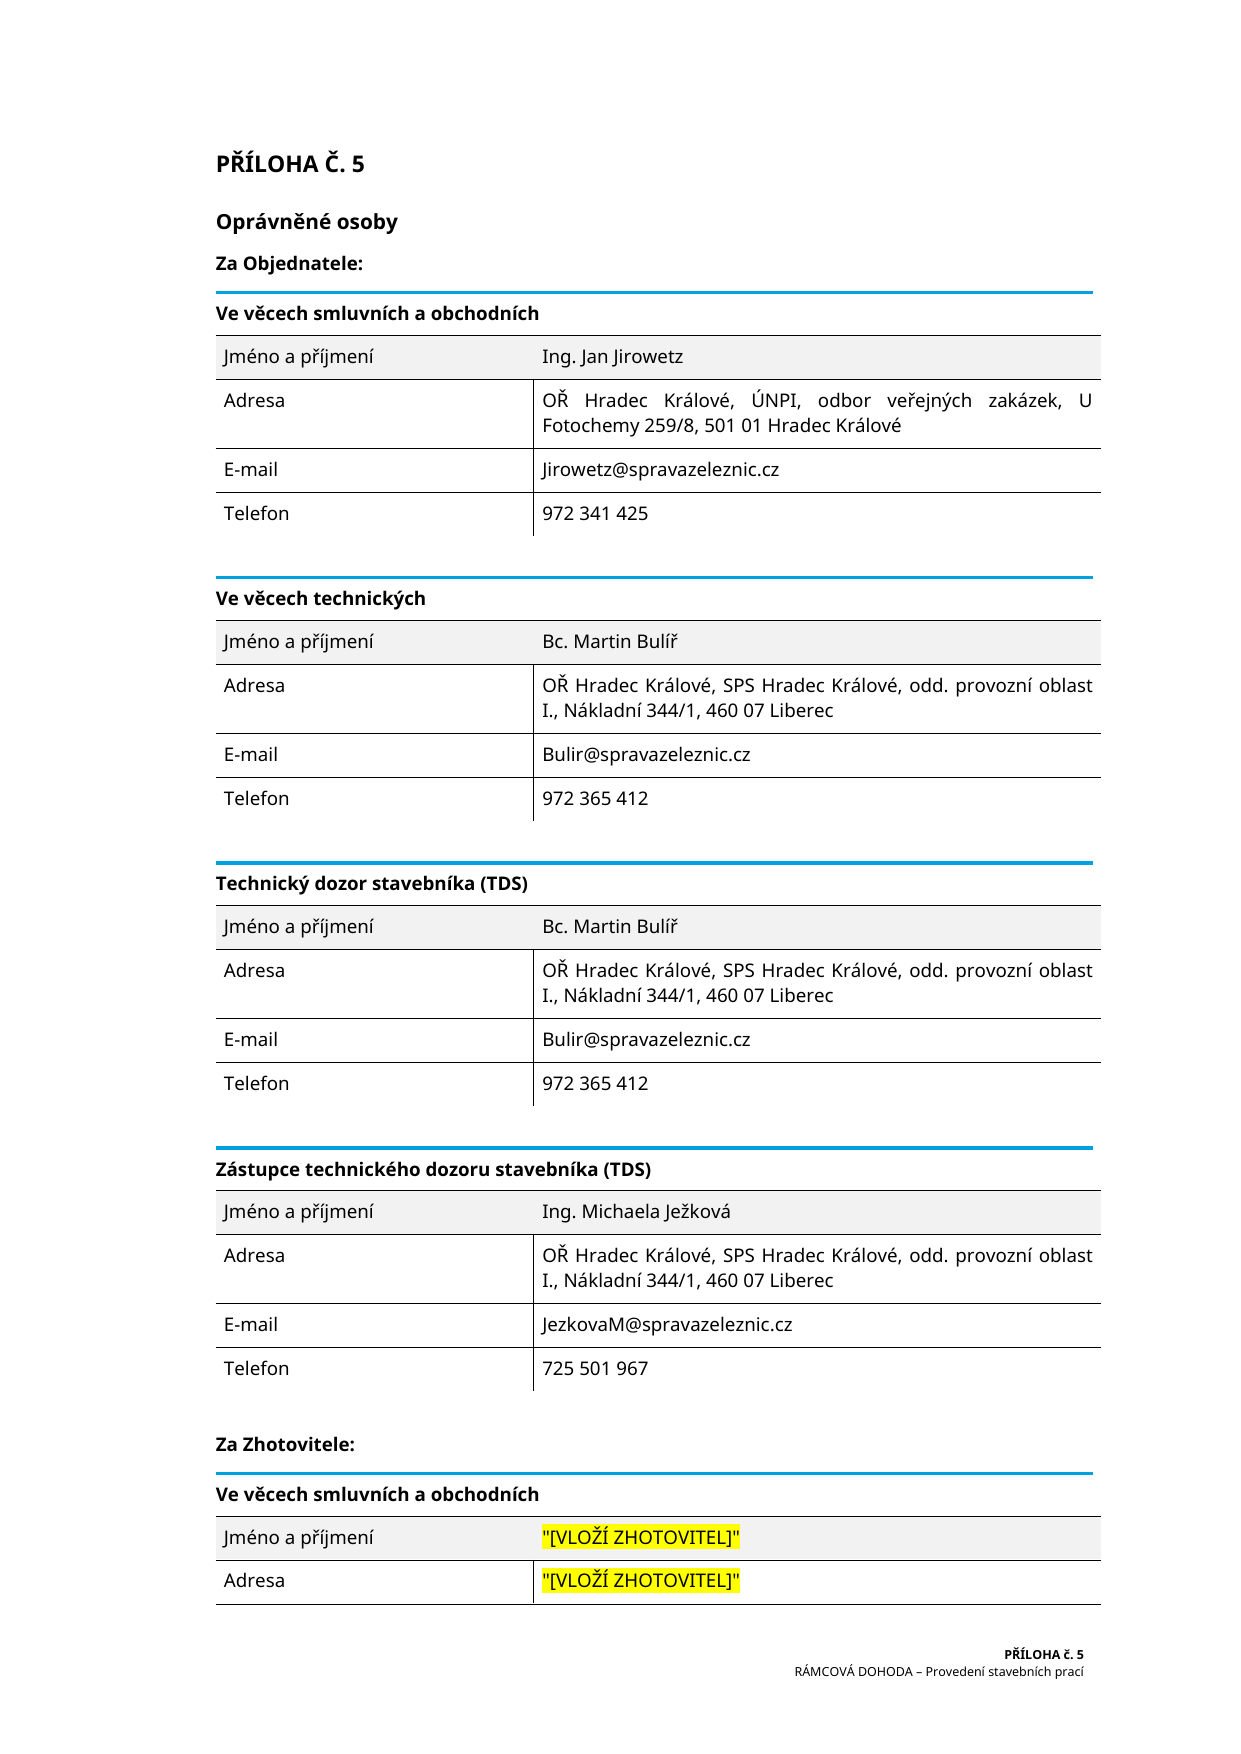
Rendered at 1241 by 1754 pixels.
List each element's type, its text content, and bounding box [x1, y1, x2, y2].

table_cell OŘ Hradec Králové, SPS Hradec Králové, odd. provozní oblast I., Nákladní 344/1, 460 07 Liberec [534, 665, 1101, 733]
table_cell OŘ Hradec Králové, ÚNPI, odbor veřejných zakázek, U Fotochemy 259/8, 501 01 Hradec Králové [534, 380, 1101, 448]
text Ve věcech smluvních a obchodních [216, 1475, 1093, 1507]
table_header "[VLOŽÍ ZHOTOVITEL]" [534, 1517, 1101, 1559]
table_cell E-mail [216, 449, 533, 492]
table_header Bc. Martin Bulíř [534, 906, 1101, 949]
table_header Jméno a příjmení [216, 1517, 534, 1559]
table_cell Adresa [216, 1561, 533, 1603]
table_cell Adresa [216, 950, 533, 1018]
table_cell Telefon [216, 1063, 533, 1106]
table_cell 972 365 412 [534, 1063, 1101, 1106]
text Zástupce technického dozoru stavebníka (TDS) [216, 1150, 1093, 1181]
table_cell Bulir@spravazeleznic.cz [534, 1019, 1101, 1062]
table_header Jméno a příjmení [216, 621, 534, 664]
table_cell Adresa [216, 380, 533, 448]
table_header Jméno a příjmení [216, 906, 534, 949]
table_cell Telefon [216, 778, 533, 821]
table_header Jméno a příjmení [216, 1191, 534, 1234]
table_header Ing. Jan Jirowetz [534, 336, 1101, 379]
text Za Objednatele: [216, 251, 1093, 276]
text Příloha č. 5 [216, 147, 1093, 179]
table_cell Adresa [216, 665, 533, 733]
table_cell 725 501 967 [534, 1348, 1101, 1391]
table_cell E-mail [216, 1304, 533, 1347]
table_cell Telefon [216, 1348, 533, 1391]
text Ve věcech technických [216, 579, 1093, 611]
table_cell E-mail [216, 1019, 533, 1062]
table_cell 972 341 425 [534, 493, 1101, 536]
table_cell Bulir@spravazeleznic.cz [534, 734, 1101, 777]
text Ve věcech smluvních a obchodních [216, 294, 1093, 326]
text Oprávněné osoby [216, 207, 1093, 235]
table_cell Jirowetz@spravazeleznic.cz [534, 449, 1101, 492]
text Za Zhotovitele: [216, 1432, 1093, 1457]
table_header Bc. Martin Bulíř [534, 621, 1101, 664]
table_header Ing. Michaela Ježková [534, 1191, 1101, 1234]
table_cell E-mail [216, 734, 533, 777]
text Technický dozor stavebníka (TDS) [216, 865, 1093, 896]
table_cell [534, 1561, 1101, 1603]
table_cell Adresa [216, 1235, 533, 1303]
table_header Jméno a příjmení [216, 336, 534, 379]
table_cell OŘ Hradec Králové, SPS Hradec Králové, odd. provozní oblast I., Nákladní 344/1, 460 07 Liberec [534, 1235, 1101, 1303]
table_cell 972 365 412 [534, 778, 1101, 821]
table_cell JezkovaM@spravazeleznic.cz [534, 1304, 1101, 1347]
table_cell OŘ Hradec Králové, SPS Hradec Králové, odd. provozní oblast I., Nákladní 344/1, 460 07 Liberec [534, 950, 1101, 1018]
table_cell Telefon [216, 493, 533, 536]
